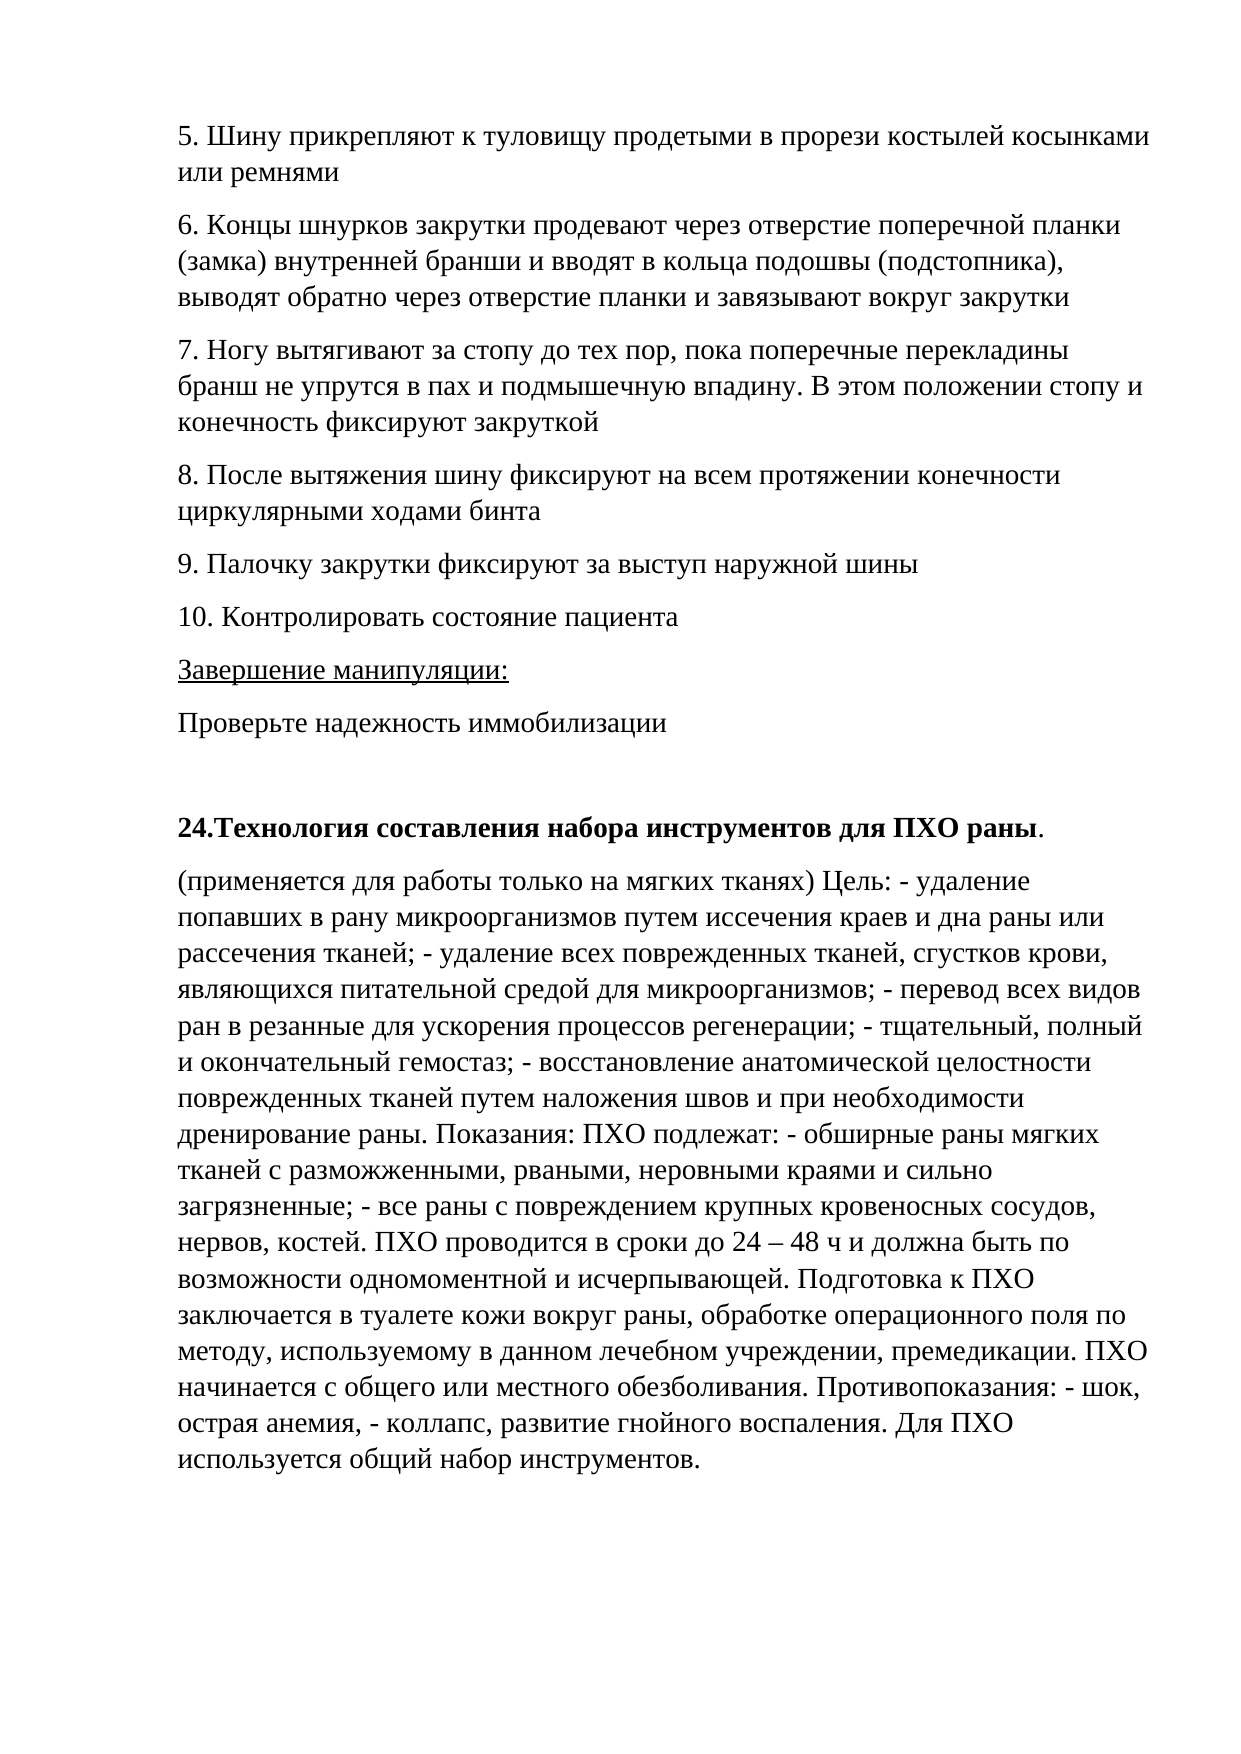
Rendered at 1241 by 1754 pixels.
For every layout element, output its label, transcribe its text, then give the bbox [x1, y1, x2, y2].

text 9. Палочку закрутки фиксируют за выступ наружной шины [177, 546, 1152, 580]
text 5. Шину прикрепляют к туловищу продетыми в прорези костылей косынками или ремнями [177, 118, 1152, 188]
text Проверьте надежность иммобилизации [177, 705, 1152, 738]
text 7. Ногу вытягивают за стопу до тех пор, пока поперечные перекладины бранш не упрутся в пах и подмышечную впадину. В этом положении стопу и конечность фиксируют закруткой [177, 332, 1152, 438]
text 8. После вытяжения шину фиксируют на всем протяжении конечности циркулярными ходами бинта [177, 457, 1152, 527]
text 10. Контролировать состояние пациента [177, 599, 1152, 633]
text 6. Концы шнурков закрутки продевают через отверстие поперечной планки (замка) внутренней бранши и вводят в кольца подошвы (подстопника), выводят обратно через отверстие планки и завязывают вокруг закрутки [177, 207, 1152, 313]
text Завершение манипуляции: [177, 652, 1152, 685]
text 24.Технология составления набора инструментов для ПХО раны. [177, 810, 1152, 844]
text (применяется для работы только на мягких тканях) Цель: - удаление попавших в рану микроорганизмов путем иссечения краев и дна раны или рассечения тканей; - удаление всех поврежденных тканей, сгустков крови, являющихся питательной средой для микроорганизмов; - перевод всех видов ран в резанные для ускорения процессов регенерации; - тщательный, полный и окончательный гемостаз; - восстановление анатомической целостности поврежденных тканей путем наложения швов и при необходимости дренирование раны. Показания: ПХО подлежат: - обширные раны мягких тканей с разможженными, рваными, неровными краями и сильно загрязненные; - все раны с повреждением крупных кровеносных сосудов, нервов, костей. ПХО проводится в сроки до 24 – 48 ч и должна быть по возможности одномоментной и исчерпывающей. Подготовка к ПХО заключается в туалете кожи вокруг раны, обработке операционного поля по методу, используемому в данном лечебном учреждении, премедикации. ПХО начинается с общего или местного обезболивания. Противопоказания: - шок, острая анемия, - коллапс, развитие гнойного воспаления. Для ПХО используется общий набор инструментов. [177, 863, 1152, 1475]
